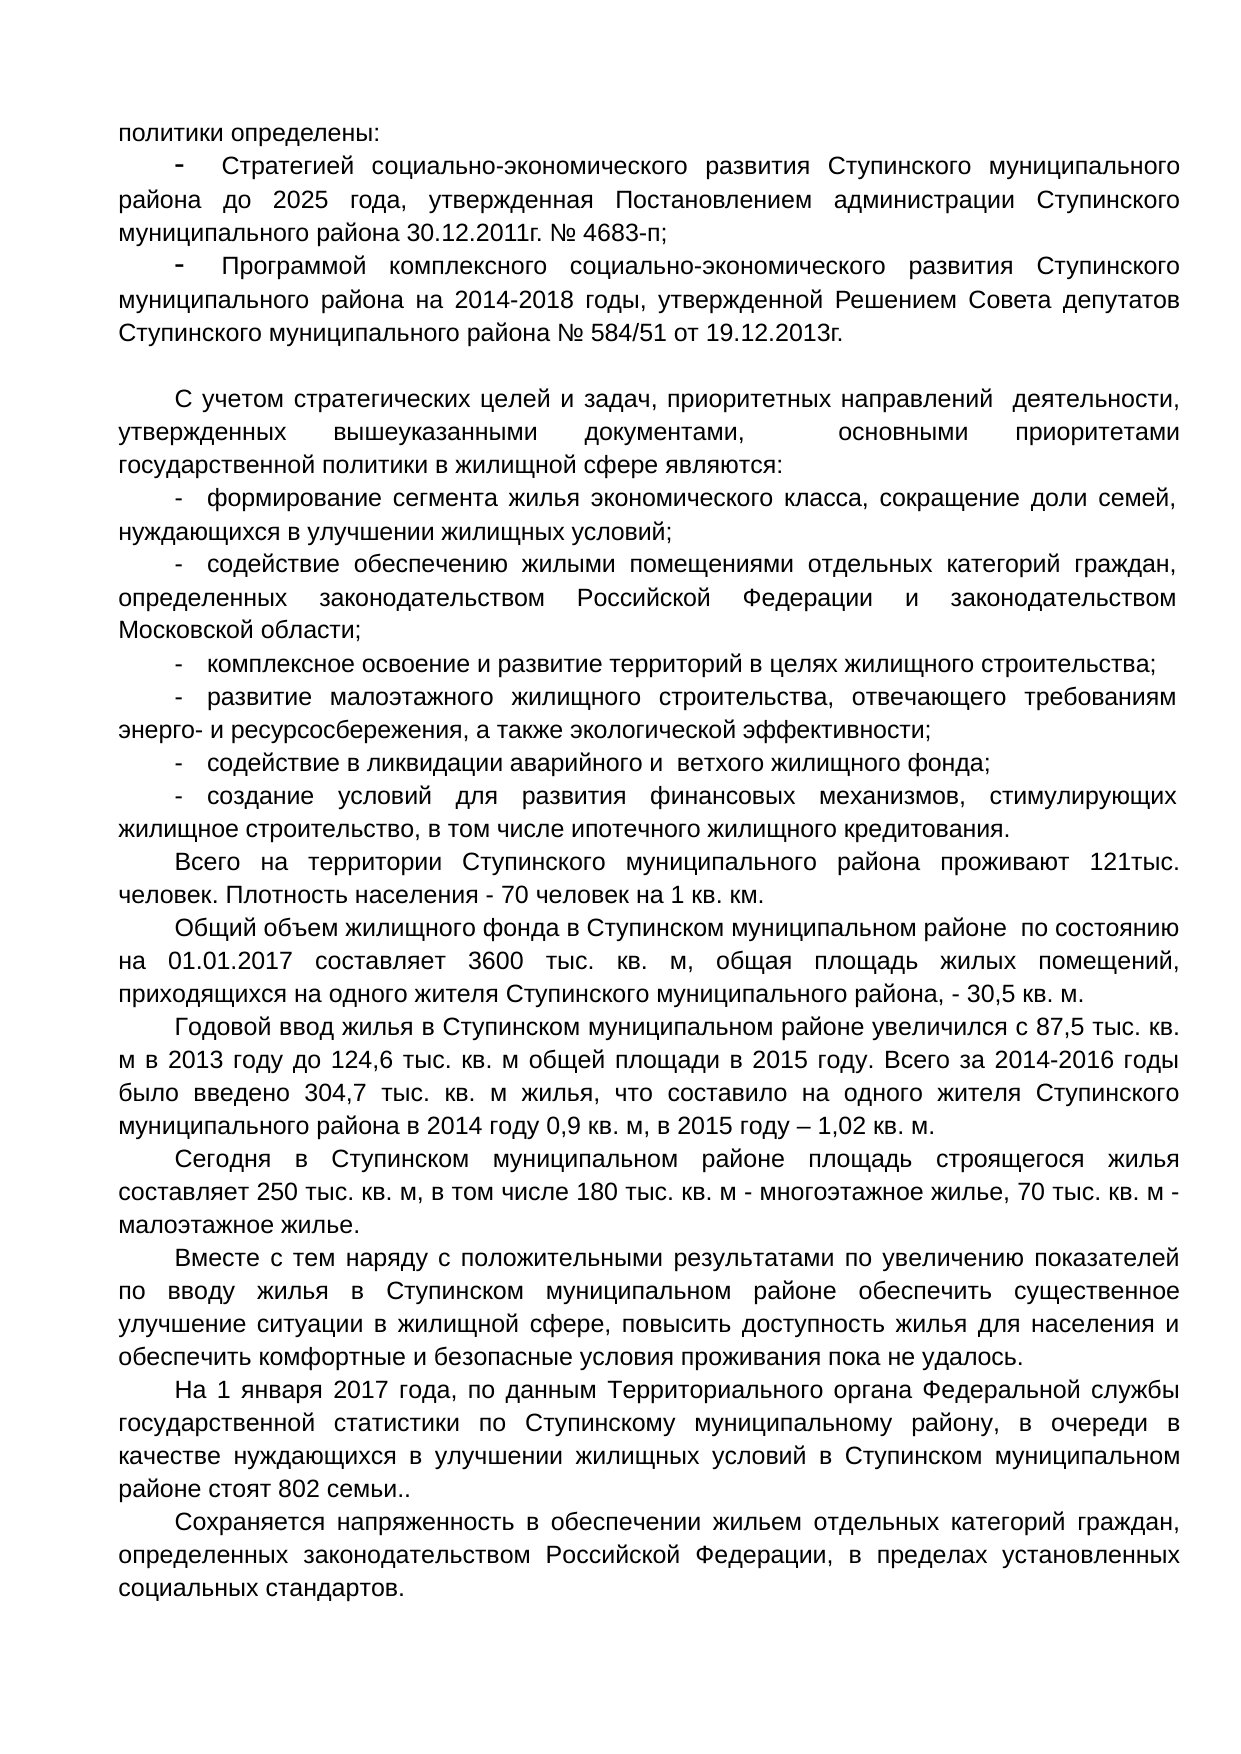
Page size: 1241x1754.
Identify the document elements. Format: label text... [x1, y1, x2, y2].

text Сохраняется напряженность в обеспечении жильем отдельных категорий граждан, определенных законодательством Российской Федерации, в пределах установленных социальных стандартов. [118, 1507, 1181, 1602]
text Годовой ввод жилья в Ступинском муниципальном районе увеличился с 87,5 тыс. кв. м в 2013 году до 124,6 тыс. кв. м общей площади в 2015 году. Всего за 2014-2016 годы было введено 304,7 тыс. кв. м жилья, что составило на одного жителя Ступинского муниципального района в 2014 году 0,9 кв. м, в 2015 году – 1,02 кв. м. [118, 1012, 1181, 1139]
text Общий объем жилищного фонда в Ступинском муниципальном районе по состоянию на 01.01.2017 составляет 3600 тыс. кв. м, общая площадь жилых помещений, приходящихся на одного жителя Ступинского муниципального района, - 30,5 кв. м. [118, 913, 1181, 1007]
list формирование сегмента жилья экономического класса, сокращение доли семей, нуждающихся в улучшении жилищных условий; [118, 483, 1177, 545]
list содействие обеспечению жилыми помещениями отдельных категорий граждан, определенных законодательством Российской Федерации и законодательством Московской области; [118, 549, 1177, 644]
list создание условий для развития финансовых механизмов, стимулирующих жилищное строительство, в том числе ипотечного жилищного кредитования. [118, 781, 1177, 842]
text Всего на территории Ступинского муниципального района проживают 121тыс. человек. Плотность населения - 70 человек на 1 кв. км. [118, 847, 1181, 908]
text С учетом стратегических целей и задач, приоритетных направлений деятельности, утвержденных вышеуказанными документами, основными приоритетами государственной политики в жилищной сфере являются: [118, 384, 1181, 479]
list развитие малоэтажного жилищного строительства, отвечающего требованиям энерго- и ресурсосбережения, а также экологической эффективности; [118, 682, 1177, 743]
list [118, 118, 1181, 147]
text Вместе с тем наряду с положительными результатами по увеличению показателей по вводу жилья в Ступинском муниципальном районе обеспечить существенное улучшение ситуации в жилищной сфере, повысить доступность жилья для населения и обеспечить комфортные и безопасные условия проживания пока не удалось. [118, 1243, 1181, 1371]
list Программой комплексного социально-экономического развития Ступинского муниципального района на 2014-2018 годы, утвержденной Решением Совета депутатов Ступинского муниципального района № 584/51 от 19.12.2013г. [118, 251, 1181, 347]
list содействие в ликвидации аварийного и ветхого жилищного фонда; [118, 748, 1177, 776]
list комплексное освоение и развитие территорий в целях жилищного строительства; [118, 648, 1177, 677]
text На 1 января 2017 года, по данным Территориального органа Федеральной службы государственной статистики по Ступинскому муниципальному району, в очереди в качестве нуждающихся в улучшении жилищных условий в Ступинском муниципальном районе стоят 802 семьи.. [118, 1375, 1181, 1503]
list Стратегией социально-экономического развития Ступинского муниципального района до 2025 года, утвержденная Постановлением администрации Ступинского муниципального района 30.12.2011г. № 4683-п; [118, 151, 1181, 247]
text Сегодня в Ступинском муниципальном районе площадь строящегося жилья составляет 250 тыс. кв. м, в том числе 180 тыс. кв. м - многоэтажное жилье, 70 тыс. кв. м - малоэтажное жилье. [118, 1144, 1181, 1239]
